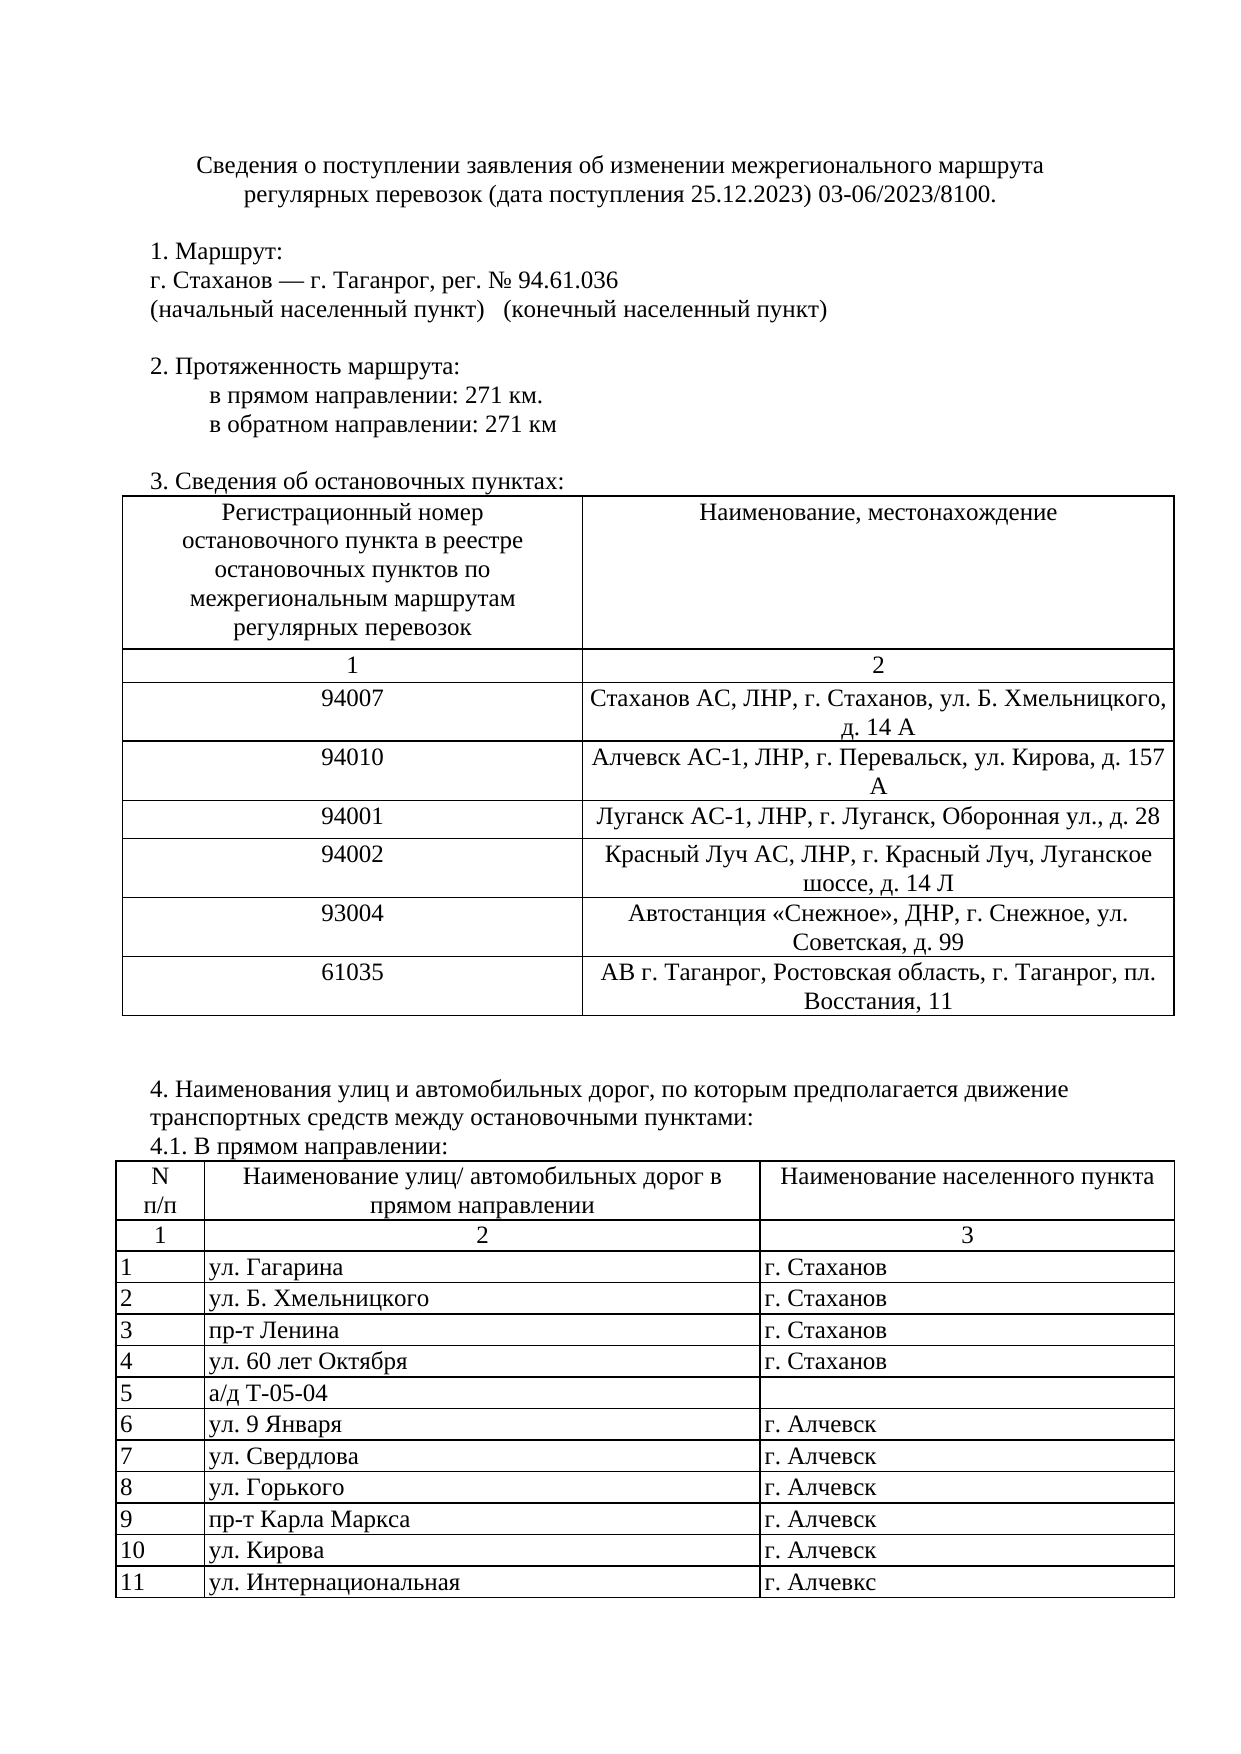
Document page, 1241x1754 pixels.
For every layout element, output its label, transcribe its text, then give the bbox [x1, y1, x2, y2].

table_header N п/п [117, 1162, 204, 1219]
table_cell ул. Гагарина [205, 1252, 759, 1282]
table_header Наименование улиц/ автомобильных дорог в прямом направлении [205, 1162, 759, 1219]
table_cell г. Алчевск [761, 1409, 1174, 1439]
table_cell г. Стаханов [761, 1346, 1174, 1376]
table_cell ул. Кирова [205, 1535, 759, 1565]
table_cell Красный Луч АС, ЛНР, г. Красный Луч, Луганское шоссе, д. 14 Л [583, 839, 1173, 896]
table_cell 4 [117, 1346, 204, 1376]
table_cell г. Стаханов [761, 1315, 1174, 1345]
table_cell 6 [117, 1409, 204, 1439]
table_cell ул. Свердлова [205, 1441, 759, 1471]
table_cell 94007 [123, 683, 582, 740]
table_cell г. Алчевск [761, 1535, 1174, 1565]
text Сведения о поступлении заявления об изменении межрегионального маршрута регулярных перевозок (дата поступления 25.12.2023) 03-06/2023/8100. [150, 150, 1090, 207]
table_cell пр-т Ленина [205, 1315, 759, 1345]
table_cell ул. Интернациональная [205, 1567, 759, 1596]
text в прямом направлении: 271 км. [150, 380, 1090, 409]
text 1. Маршрут: [150, 236, 1090, 265]
text (начальный населенный пункт) (конечный населенный пункт) [150, 294, 1090, 322]
table_cell [761, 1378, 1174, 1408]
text г. Стаханов — г. Таганрог, рег. № 94.61.036 [150, 265, 1090, 294]
table_cell 2 [117, 1283, 204, 1313]
table_cell 61035 [123, 957, 582, 1014]
table_cell ул. Б. Хмельницкого [205, 1283, 759, 1313]
table_cell пр-т Карла Маркса [205, 1504, 759, 1533]
table_cell 3 [761, 1221, 1174, 1250]
table_cell г. Алчевск [761, 1441, 1174, 1471]
table_cell 7 [117, 1441, 204, 1471]
table_cell г. Алчевкс [761, 1567, 1174, 1596]
table_cell 3 [117, 1315, 204, 1345]
table_cell 1 [117, 1221, 204, 1250]
table_header Наименование, местонахождение [583, 497, 1173, 648]
table_cell г. Алчевск [761, 1472, 1174, 1502]
table_cell 94001 [123, 801, 582, 837]
table_cell 8 [117, 1472, 204, 1502]
table_cell 10 [117, 1535, 204, 1565]
table_cell 1 [117, 1252, 204, 1282]
table_cell Луганск АС-1, ЛНР, г. Луганск, Оборонная ул., д. 28 [583, 801, 1173, 837]
table_cell 94002 [123, 839, 582, 896]
table_cell г. Стаханов [761, 1283, 1174, 1313]
table_cell АВ г. Таганрог, Ростовская область, г. Таганрог, пл. Восстания, 11 [583, 957, 1173, 1014]
text 4. Наименования улиц и автомобильных дорог, по которым предполагается движение транспортных средств между остановочными пунктами: [150, 1074, 1090, 1131]
text 3. Сведения об остановочных пунктах: [150, 466, 1090, 495]
text 4.1. В прямом направлении: [150, 1131, 1090, 1160]
table_cell ул. 60 лет Октября [205, 1346, 759, 1376]
text в обратном направлении: 271 км [150, 409, 1090, 437]
table_header Наименование населенного пункта [761, 1162, 1174, 1219]
table_cell г. Стаханов [761, 1252, 1174, 1282]
table_cell Стаханов АС, ЛНР, г. Стаханов, ул. Б. Хмельницкого, д. 14 А [583, 683, 1173, 740]
table_cell ул. Горького [205, 1472, 759, 1502]
text 2. Протяженность маршрута: [150, 351, 1090, 380]
table_cell г. Алчевск [761, 1504, 1174, 1533]
table_cell Алчевск АС-1, ЛНР, г. Перевальск, ул. Кирова, д. 157 А [583, 742, 1173, 799]
table_cell 2 [583, 650, 1173, 681]
table_cell 5 [117, 1378, 204, 1408]
table_cell 94010 [123, 742, 582, 799]
table_cell 11 [117, 1567, 204, 1596]
table_header Регистрационный номер остановочного пункта в реестре остановочных пунктов по межрегиональным маршрутам регулярных перевозок [123, 497, 582, 648]
table_cell а/д Т-05-04 [205, 1378, 759, 1408]
table_cell ул. 9 Января [205, 1409, 759, 1439]
table_cell 93004 [123, 898, 582, 956]
table_cell 9 [117, 1504, 204, 1533]
table_cell Автостанция «Снежное», ДНР, г. Снежное, ул. Советская, д. 99 [583, 898, 1173, 956]
table_cell 2 [205, 1221, 759, 1250]
table_cell 1 [123, 650, 582, 681]
